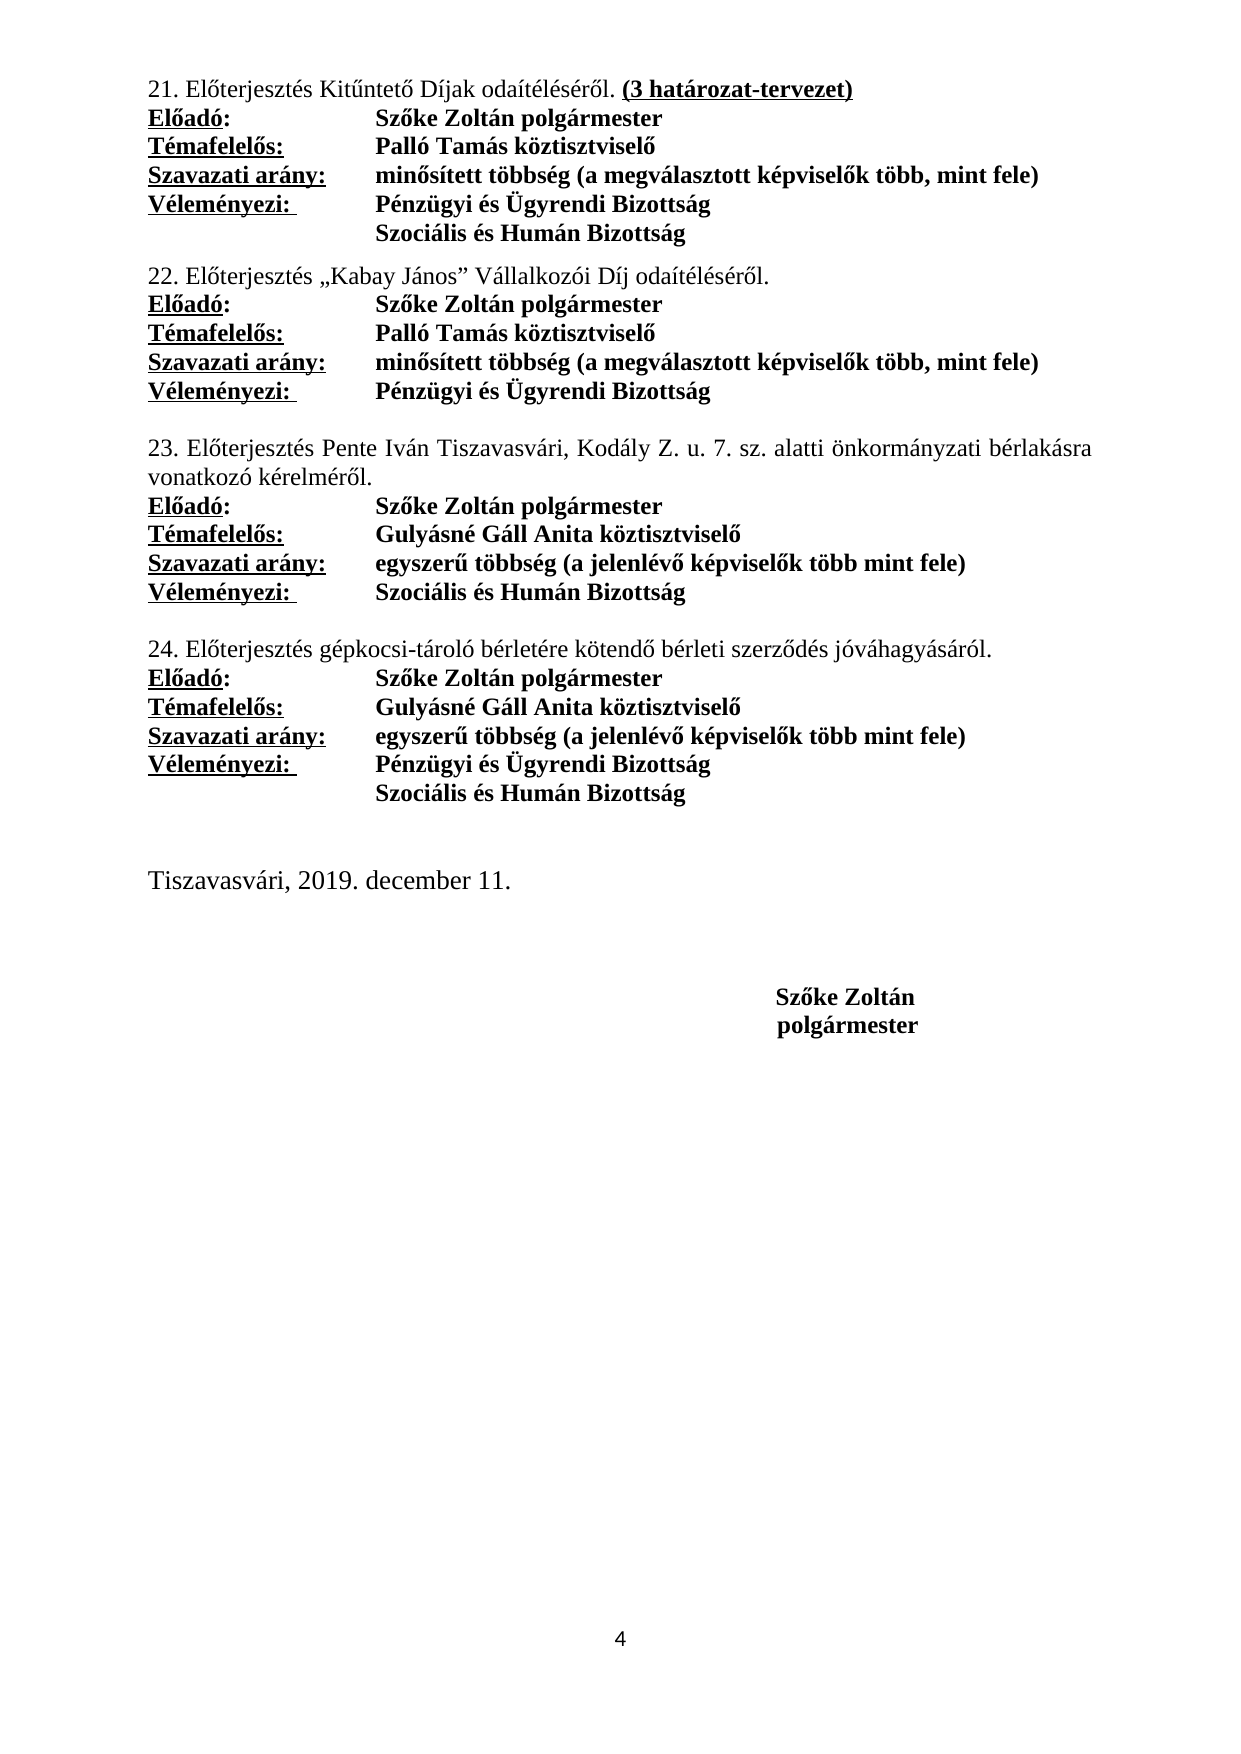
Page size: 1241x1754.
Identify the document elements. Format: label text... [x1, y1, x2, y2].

text Témafelelős: Palló Tamás köztisztviselő [148, 131, 1093, 160]
text 24. Előterjesztés gépkocsi-tároló bérletére kötendő bérleti szerződés jóváhagyásáról. [148, 634, 1093, 663]
text 23. Előterjesztés Pente Iván Tiszavasvári, Kodály Z. u. 7. sz. alatti önkormányzati bérlakásra vonatkozó kérelméről. [148, 433, 1093, 491]
text Véleményezi: Pénzügyi és Ügyrendi Bizottság [148, 749, 1093, 778]
text Szőke Zoltán [148, 982, 1093, 1011]
text Előadó: Szőke Zoltán polgármester [148, 289, 1093, 318]
text Témafelelős: Gulyásné Gáll Anita köztisztviselő [148, 692, 1093, 721]
text Szociális és Humán Bizottság [295, 218, 1093, 246]
text Előadó: Szőke Zoltán polgármester [148, 491, 1093, 519]
text Szavazati arány: egyszerű többség (a jelenlévő képviselők több mint fele) [148, 721, 1093, 749]
text Szavazati arány: minősített többség (a megválasztott képviselők több, mint fele) [148, 160, 1093, 189]
text Előadó: Szőke Zoltán polgármester [148, 663, 1093, 692]
text 22. Előterjesztés „Kabay János” Vállalkozói Díj odaítéléséről. [148, 261, 1093, 289]
text Szavazati arány: egyszerű többség (a jelenlévő képviselők több mint fele) [148, 548, 1093, 577]
text Témafelelős: Gulyásné Gáll Anita köztisztviselő [148, 519, 1093, 548]
text Szociális és Humán Bizottság [295, 778, 1093, 807]
text Véleményezi: Pénzügyi és Ügyrendi Bizottság [148, 376, 1093, 404]
text Előadó: Szőke Zoltán polgármester [148, 103, 1093, 131]
text polgármester [148, 1011, 1093, 1039]
text Témafelelős: Palló Tamás köztisztviselő [148, 318, 1093, 347]
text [148, 189, 1093, 218]
text Véleményezi: Szociális és Humán Bizottság [148, 577, 1093, 606]
text 21. Előterjesztés Kitűntető Díjak odaítéléséről. (3 határozat-tervezet) [148, 74, 1093, 103]
text Tiszavasvári, 2019. december 11. [148, 864, 1093, 896]
text Szavazati arány: minősített többség (a megválasztott képviselők több, mint fele) [148, 347, 1093, 376]
